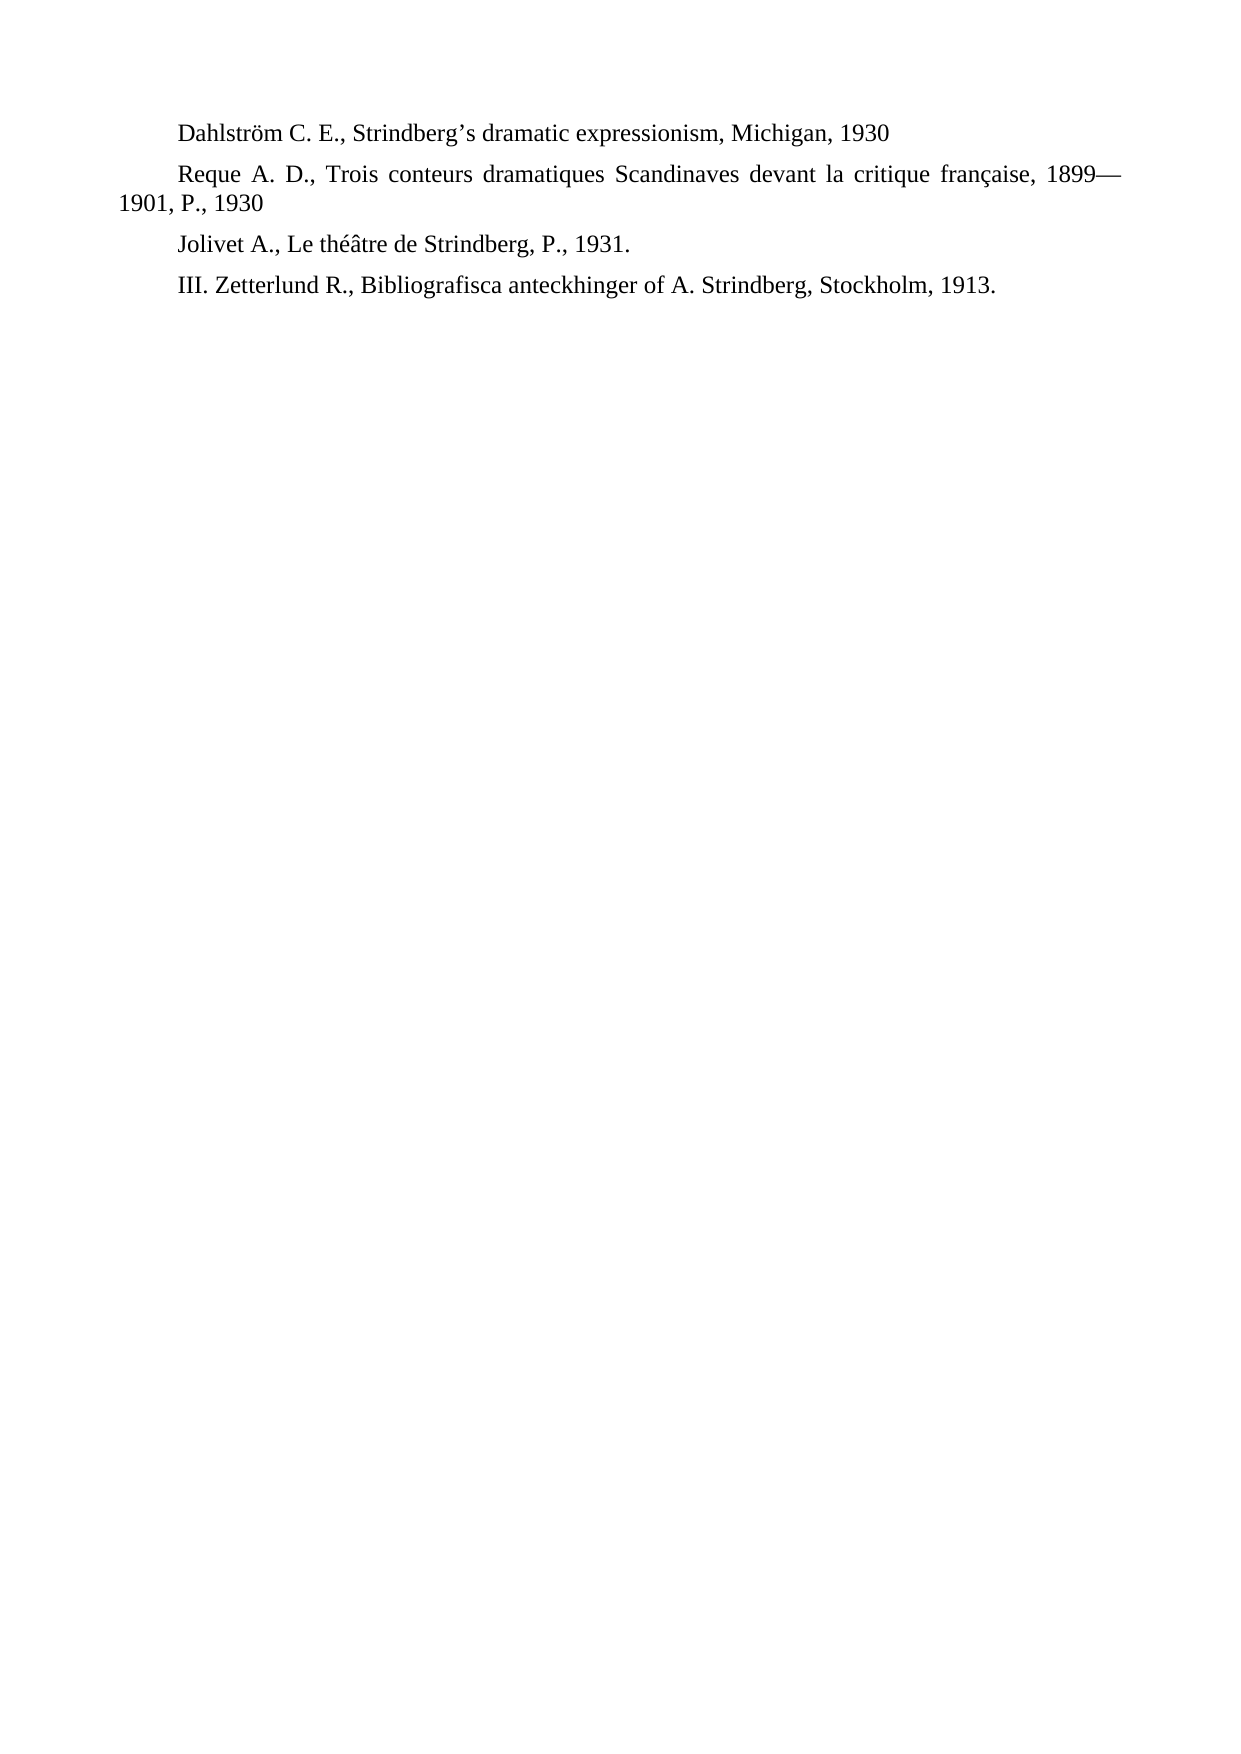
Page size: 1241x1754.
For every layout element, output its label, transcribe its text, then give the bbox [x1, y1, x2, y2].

text Dahlström C. E., Strindberg’s dramatic expressionism, Michigan, 1930 [118, 118, 1122, 147]
text III. Zetterlund R., Bibliografisca anteckhinger of A. Strindberg, Stockholm, 1913. [118, 271, 1122, 299]
text Reque A. D., Trois conteurs dramatiques Scandinaves devant la critique française, 1899—1901, P., 1930 [118, 159, 1122, 217]
text Jolivet A., Le théâtre de Strindberg, P., 1931. [118, 229, 1122, 258]
